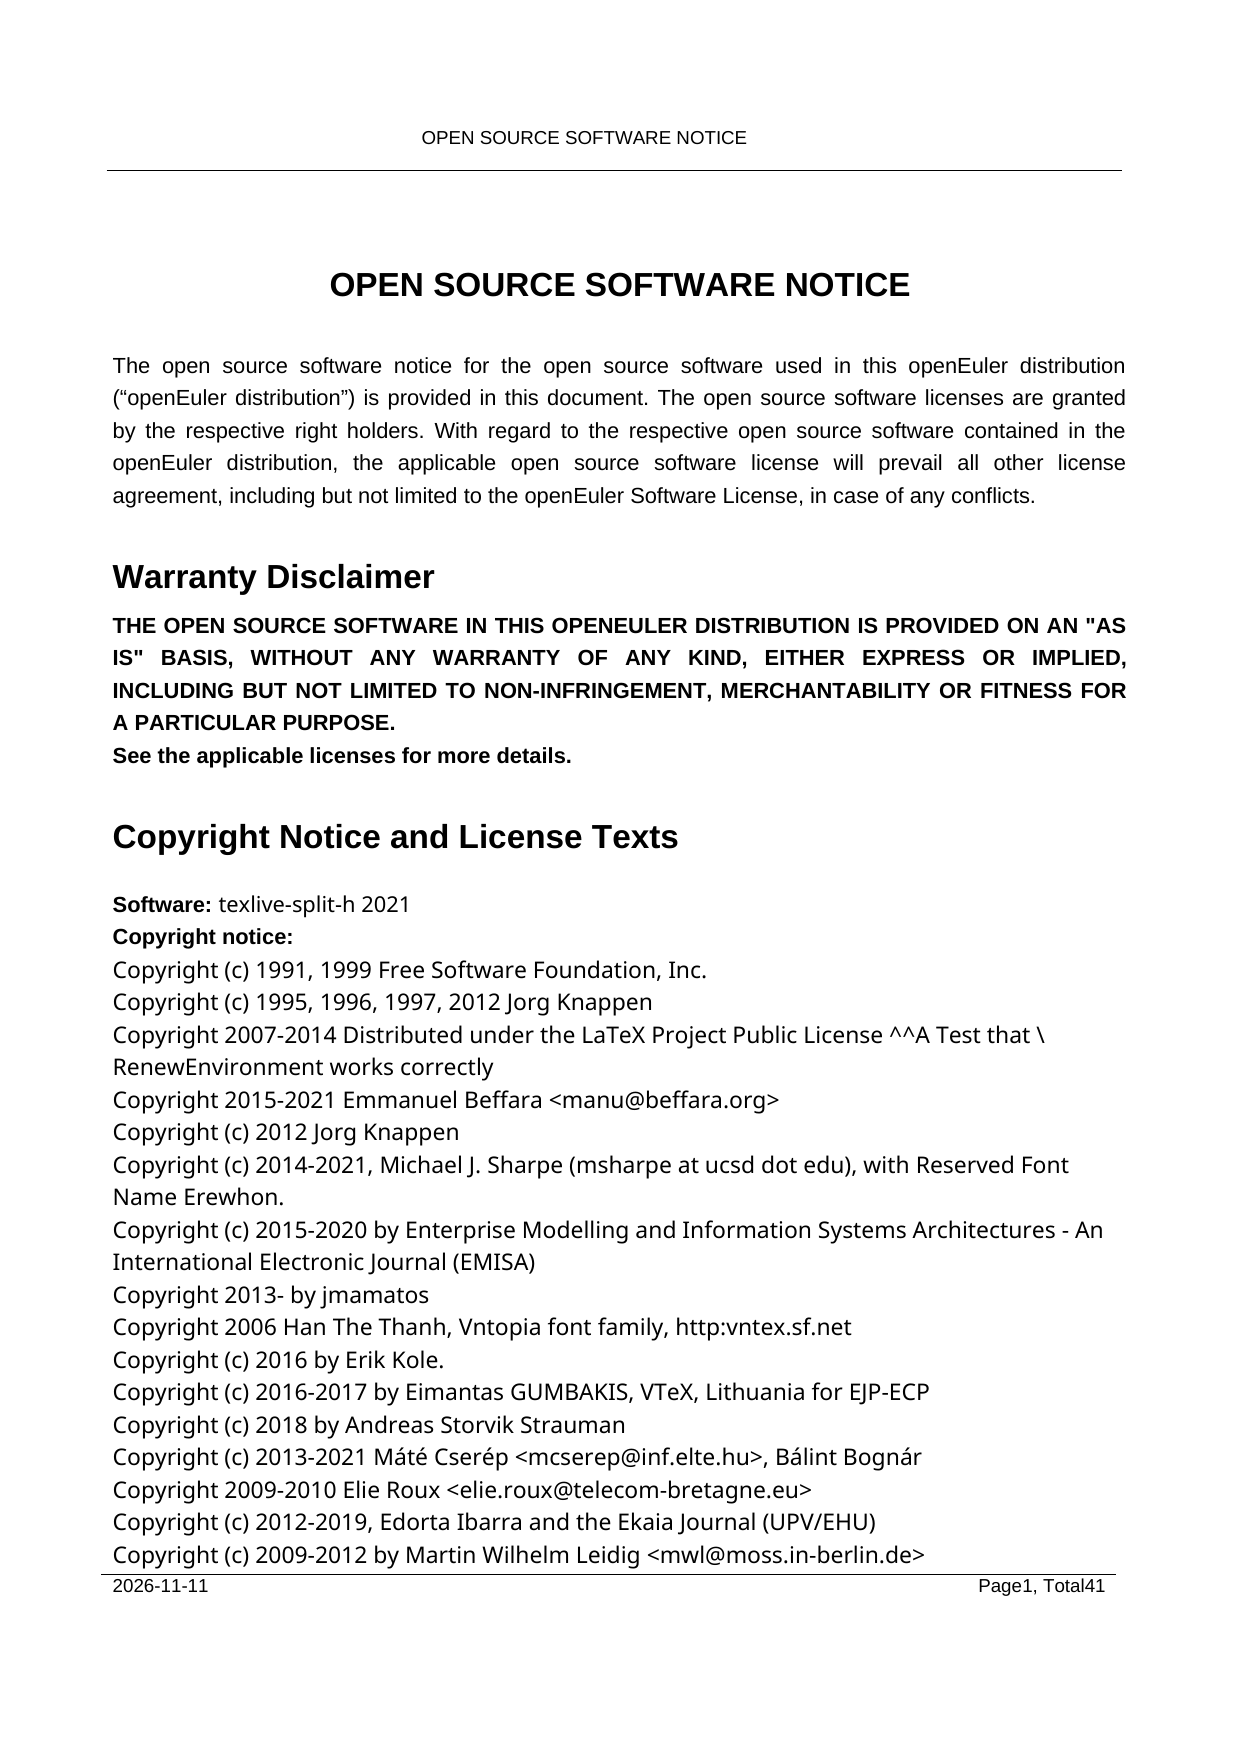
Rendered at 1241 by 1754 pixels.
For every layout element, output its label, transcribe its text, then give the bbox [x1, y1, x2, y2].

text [112, 953, 1128, 1571]
text THE OPEN SOURCE SOFTWARE IN THIS OPENEULER DISTRIBUTION IS PROVIDED ON AN "AS IS" BASIS, WITHOUT ANY WARRANTY OF ANY KIND, EITHER EXPRESS OR IMPLIED, INCLUDING BUT NOT LIMITED TO NON-INFRINGEMENT, MERCHANTABILITY OR FITNESS FOR A PARTICULAR PURPOSE. See the applicable licenses for more details. [112, 609, 1128, 771]
text Copyright notice: [112, 921, 1128, 953]
text The open source software notice for the open source software used in this openEuler distribution (“openEuler distribution”) is provided in this document. The open source software licenses are granted by the respective right holders. With regard to the respective open source software contained in the openEuler distribution, the applicable open source software license will prevail all other license agreement, including but not limited to the openEuler Software License, in case of any conflicts. [112, 349, 1128, 511]
text OPEN SOURCE SOFTWARE NOTICE [112, 251, 1128, 316]
text Copyright Notice and License Texts [112, 804, 1128, 869]
text Warranty Disclaimer [112, 544, 1128, 609]
text Software: texlive-split-h 2021 [112, 888, 1128, 921]
